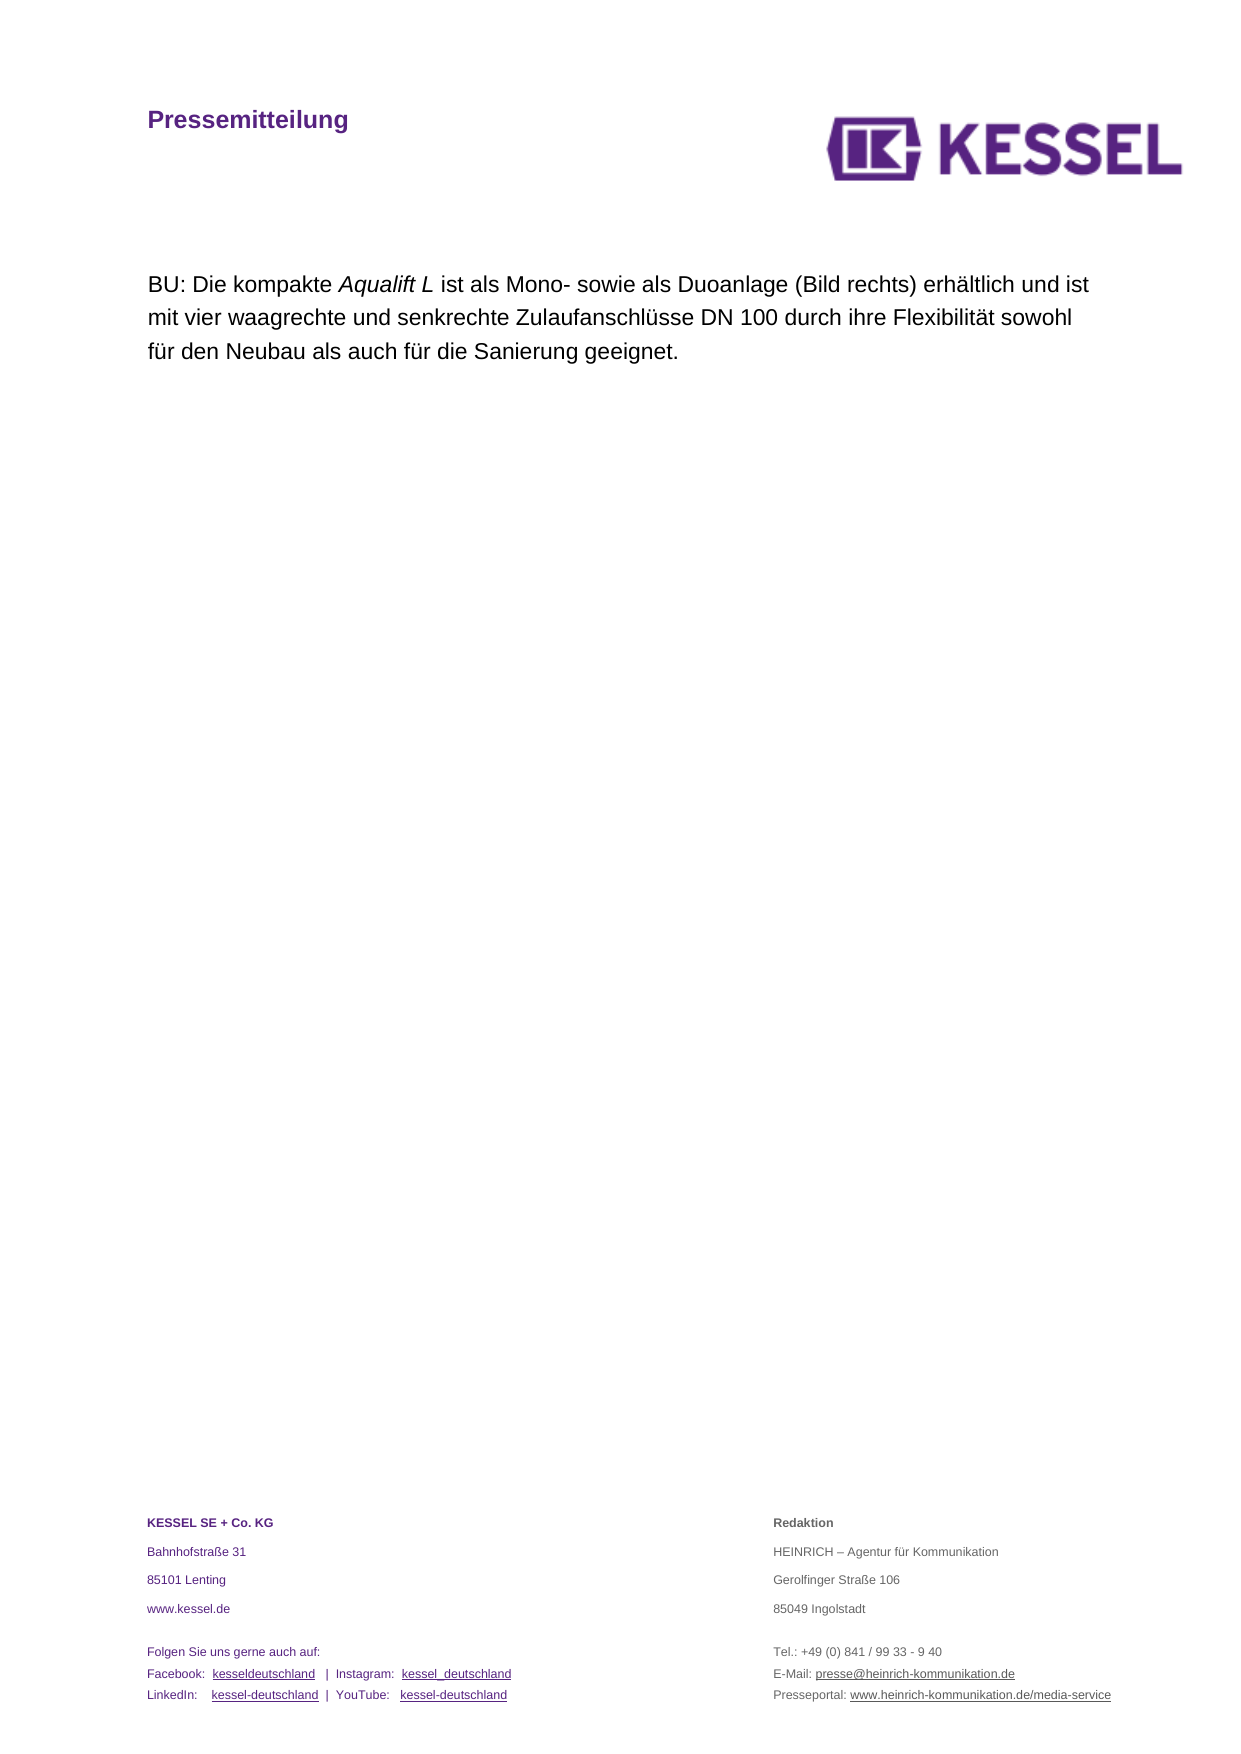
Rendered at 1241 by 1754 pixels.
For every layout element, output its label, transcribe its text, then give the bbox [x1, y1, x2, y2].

text BU: Die kompakte Aqualift L ist als Mono- sowie als Duoanlage (Bild rechts) erhältlich und ist mit vier waagrechte und senkrechte Zulaufanschlüsse DN 100 durch ihre Flexibilität sowohl für den Neubau als auch für die Sanierung geeignet. [148, 266, 1092, 366]
